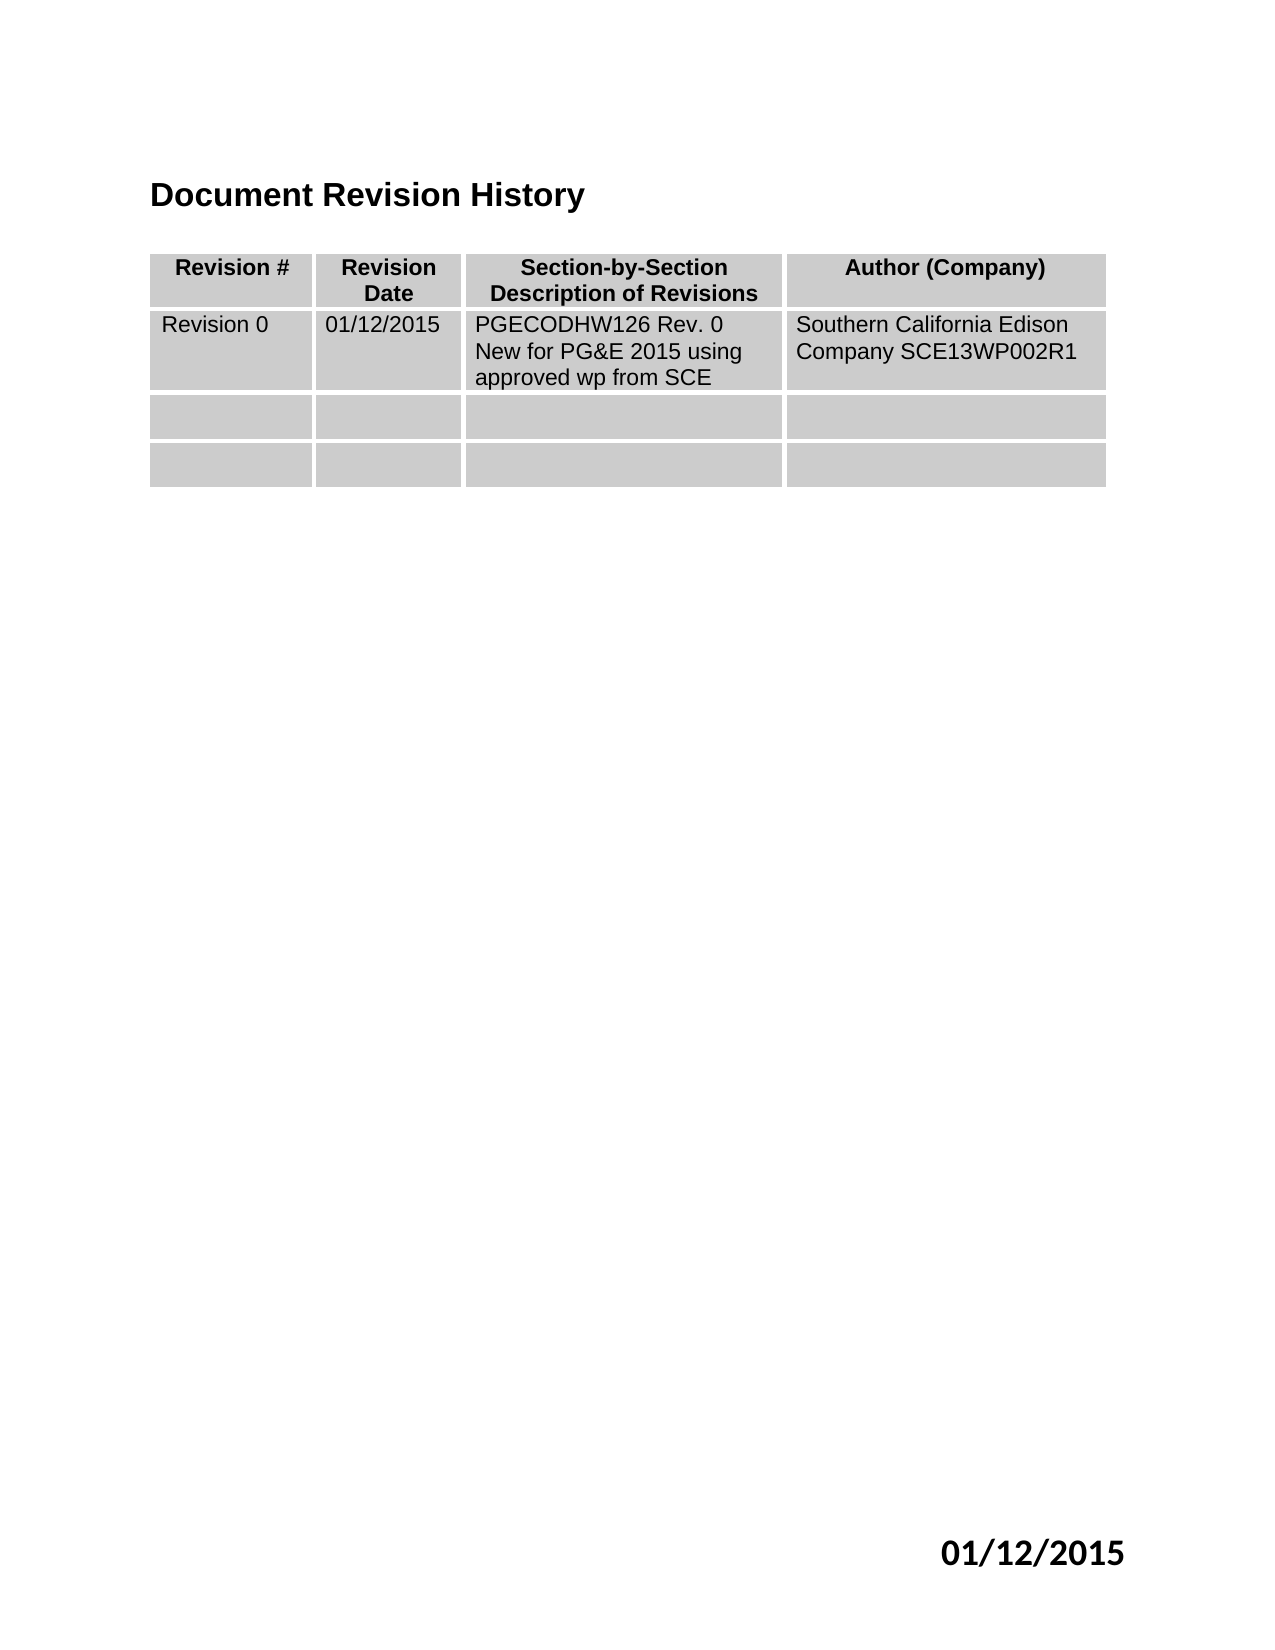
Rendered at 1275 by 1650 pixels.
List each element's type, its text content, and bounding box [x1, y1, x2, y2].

table_cell [150, 443, 312, 487]
table_header Revision # [150, 254, 312, 307]
table_cell 01/12/2015 [316, 311, 461, 390]
table_cell [150, 395, 312, 439]
table_cell Revision 0 [150, 311, 312, 390]
table_cell [787, 395, 1106, 439]
subtitle Document Revision History [150, 175, 1125, 213]
table_header Author (Company) [787, 254, 1106, 307]
table_header Revision Date [316, 254, 461, 307]
table_header Section-by-Section Description of Revisions [466, 254, 782, 307]
table_cell [466, 395, 782, 439]
table_cell PGECODHW126 Rev. 0 New for PG&E 2015 using approved wp from SCE [466, 311, 782, 390]
table_cell [787, 443, 1106, 487]
table_cell Southern California Edison Company SCE13WP002R1 [787, 311, 1106, 390]
table_cell [316, 395, 461, 439]
table_cell [466, 443, 782, 487]
table_cell [316, 443, 461, 487]
